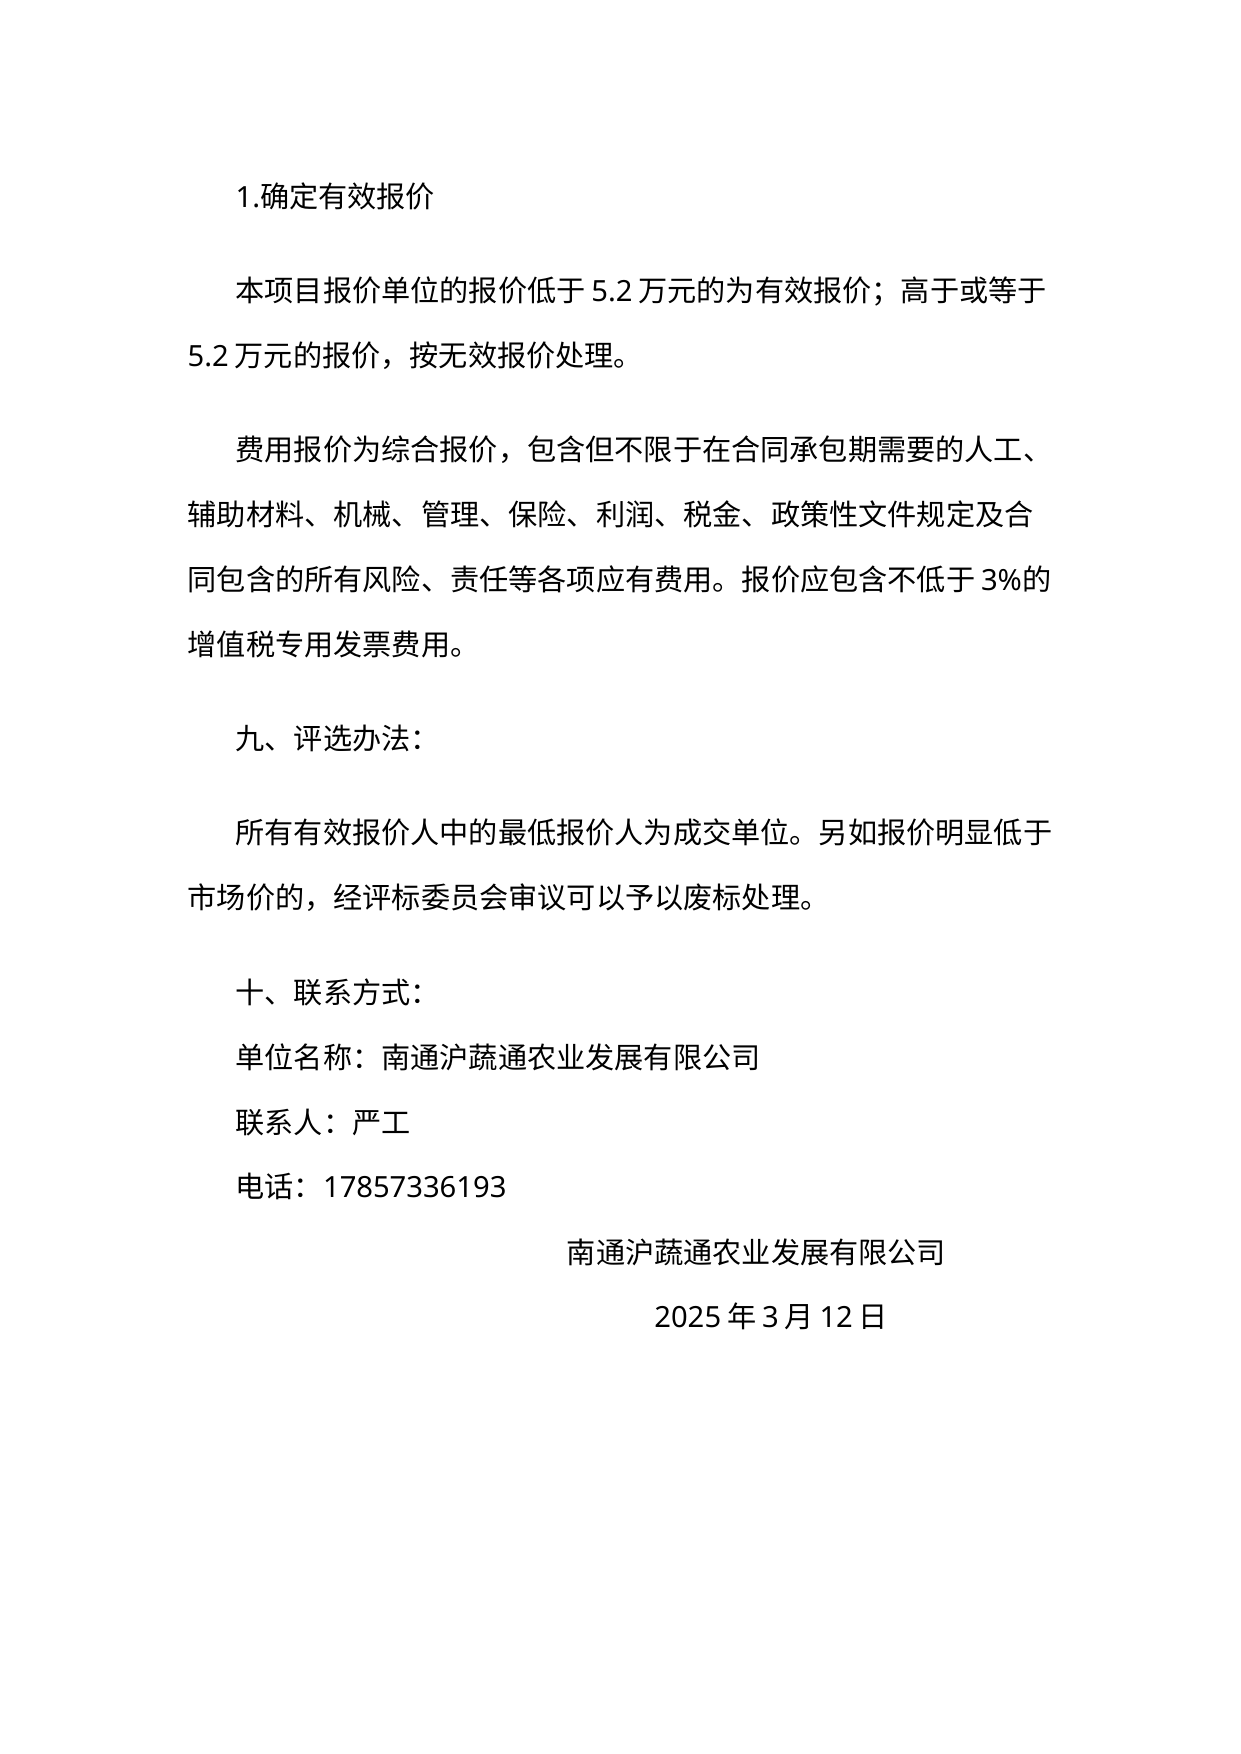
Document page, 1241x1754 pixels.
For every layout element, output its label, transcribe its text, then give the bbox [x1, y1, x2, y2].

text 本项目报价单位的报价低于5.2万元的为有效报价；高于或等于5.2万元的报价，按无效报价处理。 [187, 256, 1053, 386]
text 费用报价为综合报价，包含但不限于在合同承包期需要的人工、辅助材料、机械、管理、保险、利润、税金、政策性文件规定及合同包含的所有风险、责任等各项应有费用。报价应包含不低于3%的增值税专用发票费用。 [187, 415, 1053, 675]
text 所有有效报价人中的最低报价人为成交单位。另如报价明显低于市场价的，经评标委员会审议可以予以废标处理。 [187, 799, 1053, 929]
text 九、评选办法： [187, 704, 1053, 769]
text 十、联系方式： [187, 958, 1053, 1023]
text 单位名称：南通沪蔬通农业发展有限公司 [187, 1023, 1053, 1088]
text 电话：17857336193 [187, 1153, 1053, 1218]
text 1.确定有效报价 [187, 162, 1053, 227]
text 南通沪蔬通农业发展有限公司 [187, 1218, 1053, 1283]
text 联系人：严工 [187, 1088, 1053, 1153]
text 2025年3月12日 [187, 1283, 1053, 1348]
